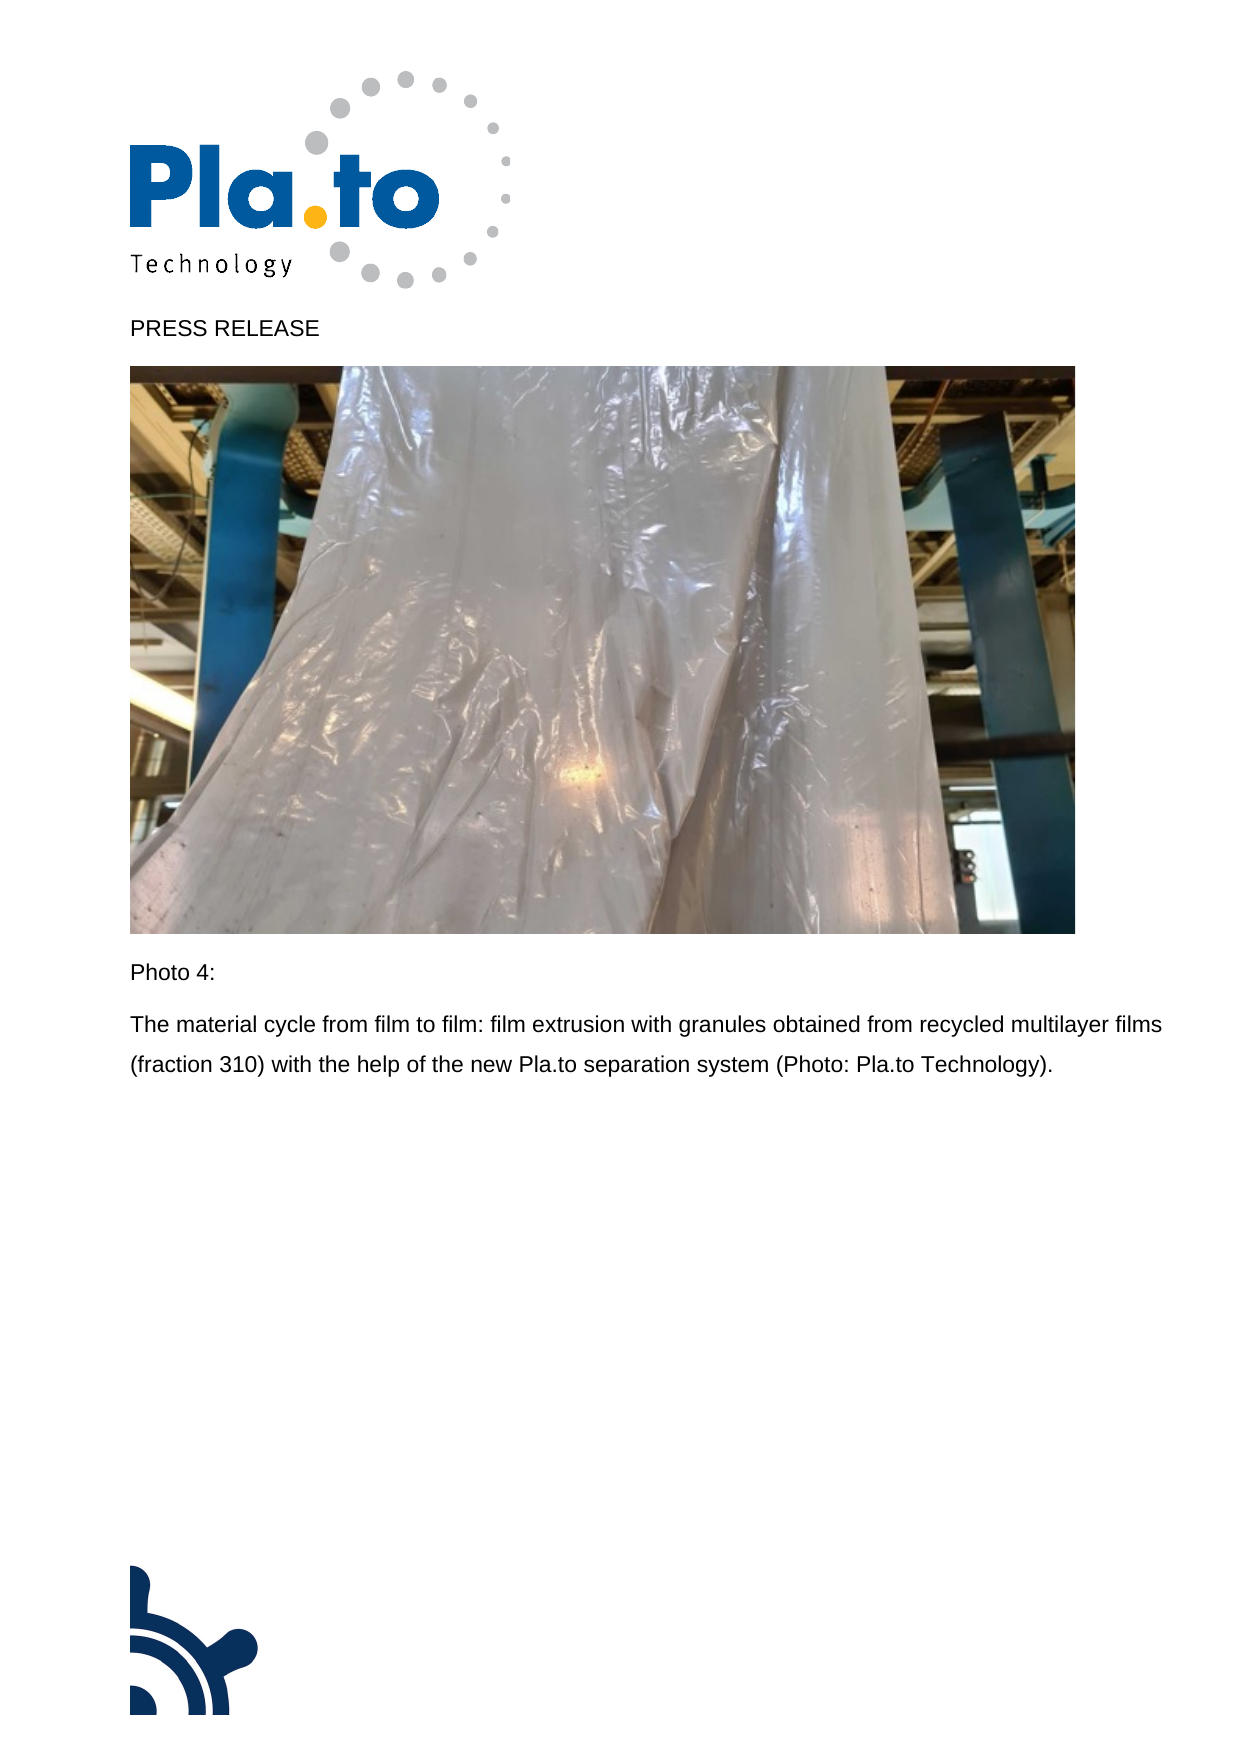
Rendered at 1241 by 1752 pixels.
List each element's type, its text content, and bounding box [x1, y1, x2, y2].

picture [130, 71, 511, 289]
picture [130, 1553, 276, 1715]
text Photo 4: [130, 959, 1166, 986]
text The material cycle from film to film: film extrusion with granules obtained from recycled multilayer films (fraction 310) with the help of the new Pla.to separation system (Photo: Pla.to Technology). [130, 1011, 1166, 1077]
picture [130, 366, 1076, 934]
